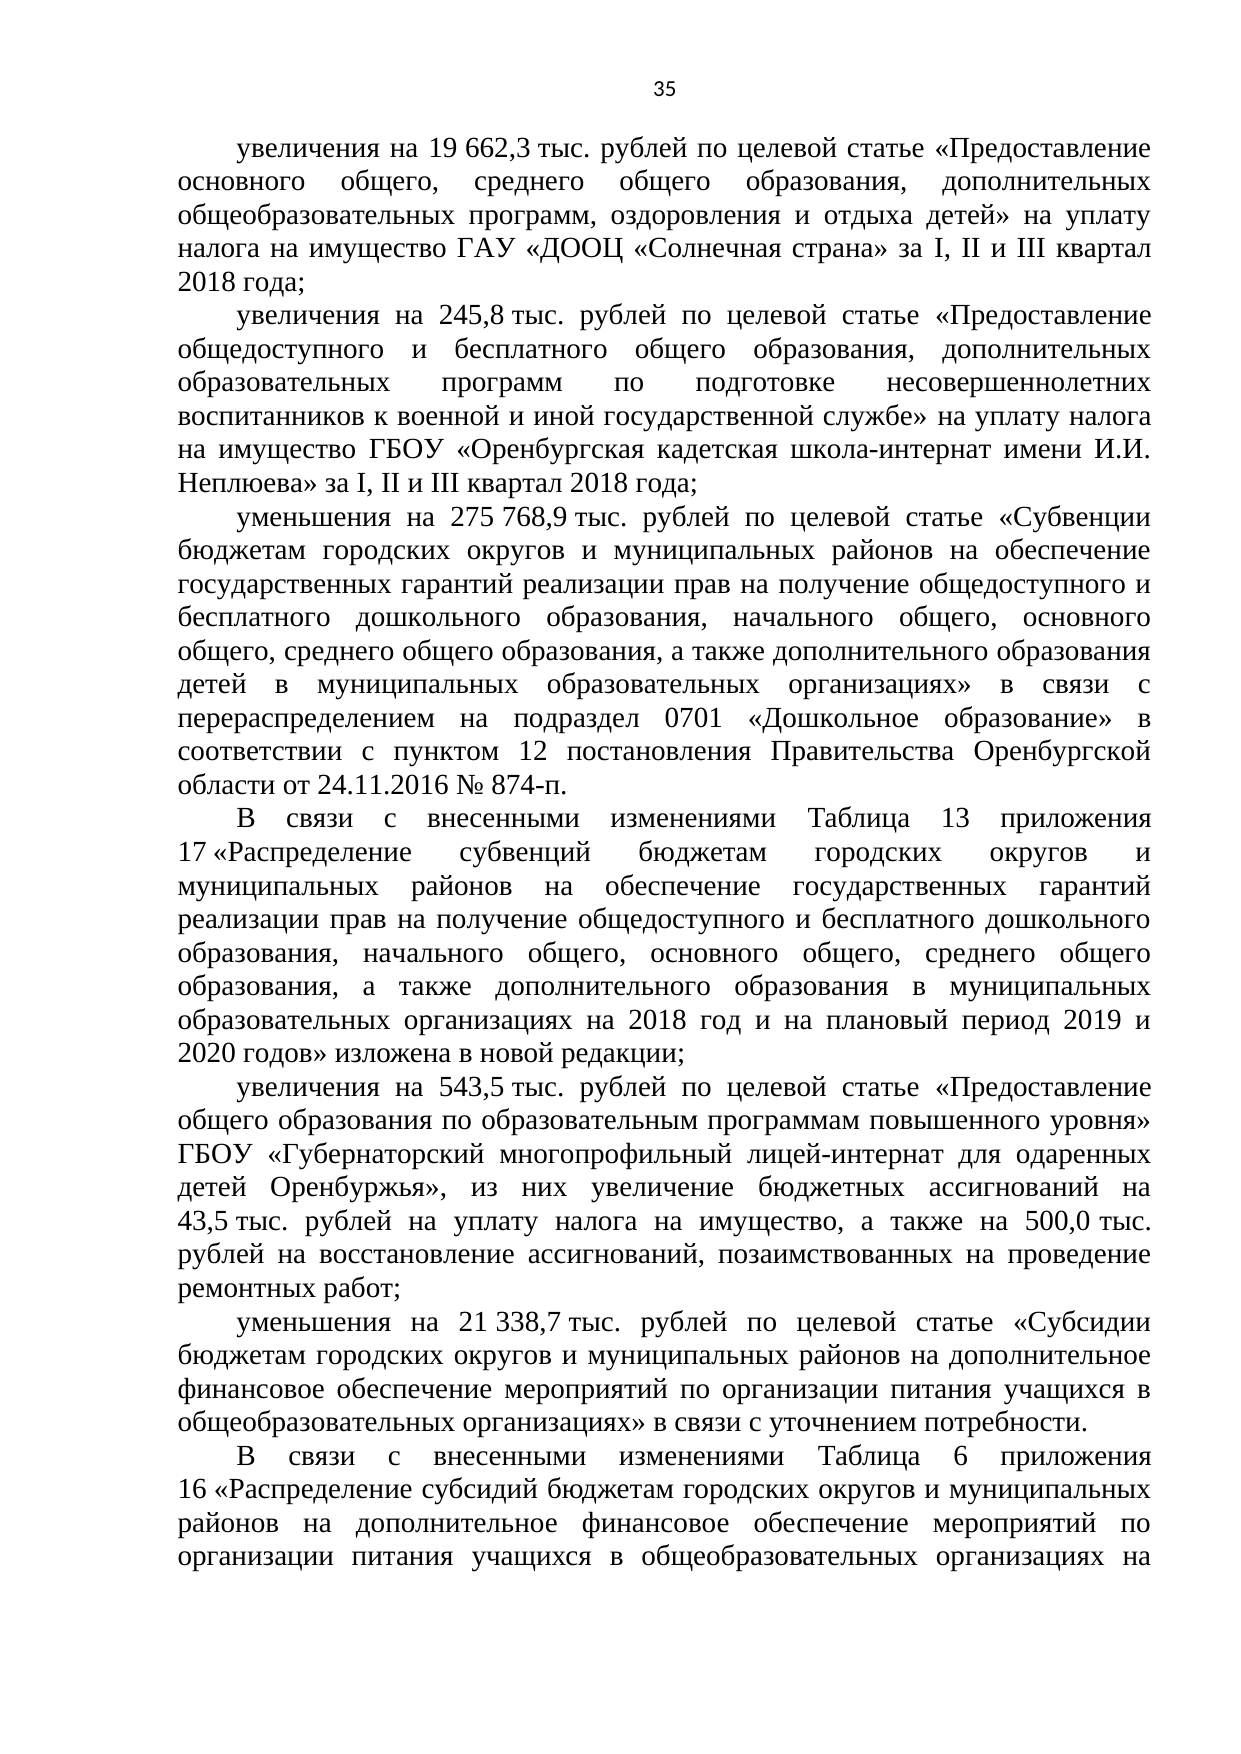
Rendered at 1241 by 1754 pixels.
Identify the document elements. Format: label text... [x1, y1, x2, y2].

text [177, 1438, 1152, 1572]
text уменьшения на 21 338,7 тыс. рублей по целевой статье «Субсидии бюджетам городских округов и муниципальных районов на дополнительное финансовое обеспечение мероприятий по организации питания учащихся в общеобразовательных организациях» в связи с уточнением потребности. [177, 1304, 1152, 1438]
text увеличения на 19 662,3 тыс. рублей по целевой статье «Предоставление основного общего, среднего общего образования, дополнительных общеобразовательных программ, оздоровления и отдыха детей» на уплату налога на имущество ГАУ «ДООЦ «Солнечная страна» за I, II и III квартал 2018 года; [177, 130, 1152, 297]
text уменьшения на 275 768,9 тыс. рублей по целевой статье «Субвенции бюджетам городских округов и муниципальных районов на обеспечение государственных гарантий реализации прав на получение общедоступного и бесплатного дошкольного образования, начального общего, основного общего, среднего общего образования, а также дополнительного образования детей в муниципальных образовательных организациях» в связи с перераспределением на подраздел 0701 «Дошкольное образование» в соответствии с пунктом 12 постановления Правительства Оренбургской области от 24.11.2016 № 874-п. [177, 499, 1152, 801]
text увеличения на 543,5 тыс. рублей по целевой статье «Предоставление общего образования по образовательным программам повышенного уровня» ГБОУ «Губернаторский многопрофильный лицей-интернат для одаренных детей Оренбуржья», из них увеличение бюджетных ассигнований на 43,5 тыс. рублей на уплату налога на имущество, а также на 500,0 тыс. рублей на восстановление ассигнований, позаимствованных на проведение ремонтных работ; [177, 1069, 1152, 1304]
text увеличения на 245,8 тыс. рублей по целевой статье «Предоставление общедоступного и бесплатного общего образования, дополнительных образовательных программ по подготовке несовершеннолетних воспитанников к военной и иной государственной службе» на уплату налога на имущество ГБОУ «Оренбургская кадетская школа-интернат имени И.И. Неплюева» за I, II и III квартал 2018 года; [177, 297, 1152, 499]
text В связи с внесенными изменениями Таблица 13 приложения 17 «Распределение субвенций бюджетам городских округов и муниципальных районов на обеспечение государственных гарантий реализации прав на получение общедоступного и бесплатного дошкольного образования, начального общего, основного общего, среднего общего образования, а также дополнительного образования в муниципальных образовательных организациях на 2018 год и на плановый период 2019 и 2020 годов» изложена в новой редакции; [177, 801, 1152, 1069]
